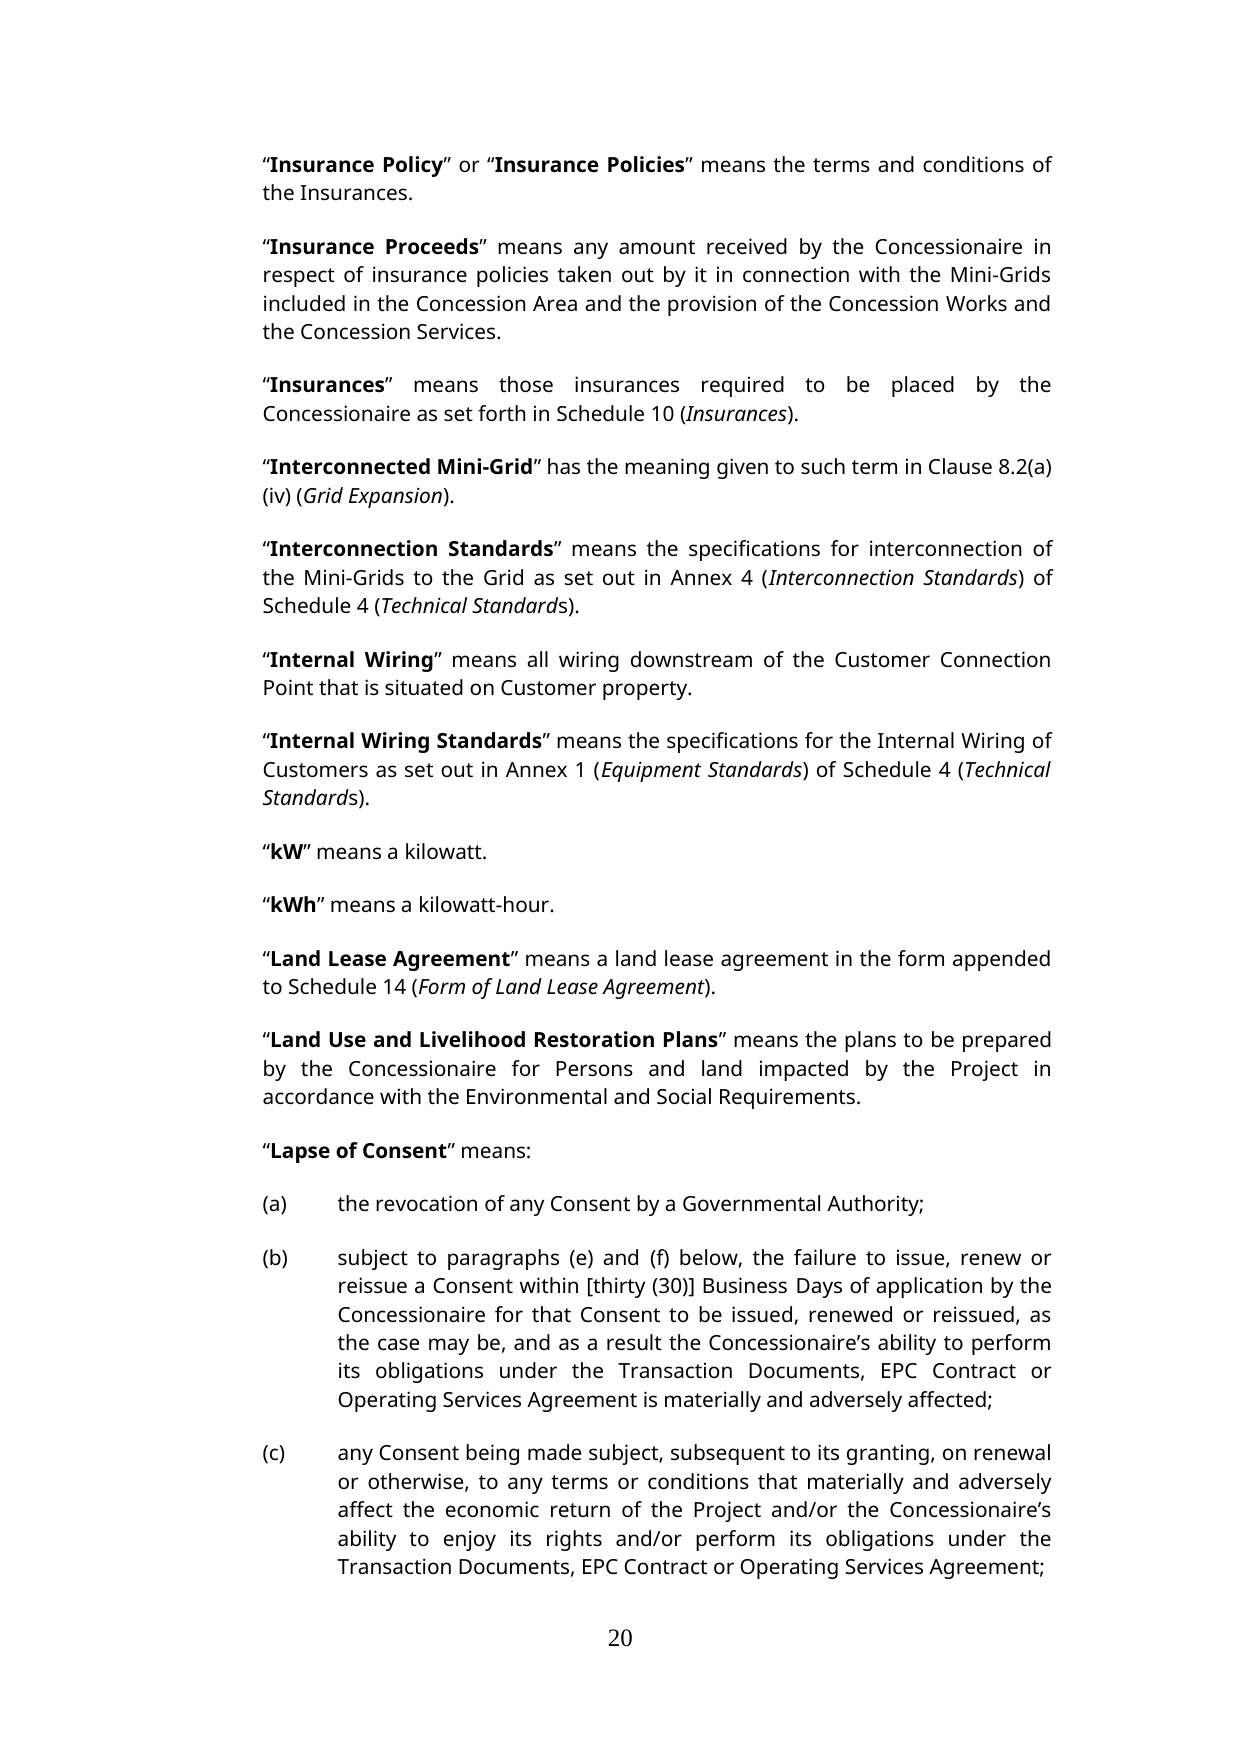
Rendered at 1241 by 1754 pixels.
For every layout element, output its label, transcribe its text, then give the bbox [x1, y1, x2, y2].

list “Insurances” means those insurances required to be placed by the Concessionaire as set forth in Schedule 10 (Insurances). [262, 371, 1053, 427]
text “Land Use and Livelihood Restoration Plans” means the plans to be prepared by the Concessionaire for Persons and land impacted by the Project in accordance with the Environmental and Social Requirements. [262, 1026, 1053, 1111]
text “Internal Wiring” means all wiring downstream of the Customer Connection Point that is situated on Customer property. [262, 645, 1053, 702]
text “Insurance Policy” or “Insurance Policies” means the terms and conditions of the Insurances. [262, 150, 1053, 207]
text subject to paragraphs (e) and (f) below, the failure to issue, renew or reissue a Consent within [thirty (30)] Business Days of application by the Concessionaire for that Consent to be issued, renewed or reissued, as the case may be, and as a result the Concessionaire’s ability to perform its obligations under the Transaction Documents, EPC Contract or Operating Services Agreement is materially and adversely affected; [262, 1243, 1053, 1413]
list “Insurance Proceeds” means any amount received by the Concessionaire in respect of insurance policies taken out by it in connection with the Mini-Grids included in the Concession Area and the provision of the Concession Works and the Concession Services. [262, 232, 1053, 346]
text “Land Lease Agreement” means a land lease agreement in the form appended to Schedule 14 (Form of Land Lease Agreement). [262, 944, 1053, 1001]
text “Internal Wiring Standards” means the specifications for the Internal Wiring of Customers as set out in Annex 1 (Equipment Standards) of Schedule 4 (Technical Standards). [262, 727, 1053, 812]
text “kW” means a kilowatt. [262, 837, 1053, 865]
text “Interconnection Standards” means the specifications for interconnection of the Mini-Grids to the Grid as set out in Annex 4 (Interconnection Standards) of Schedule 4 (Technical Standards). [262, 534, 1053, 620]
text “Interconnected Mini-Grid” has the meaning given to such term in Clause 8.2(a)(iv) (Grid Expansion). [262, 452, 1053, 509]
list “Lapse of Consent” means: [187, 1136, 1053, 1164]
list the revocation of any Consent by a Governmental Authority; [262, 1189, 1053, 1218]
text any Consent being made subject, subsequent to its granting, on renewal or otherwise, to any terms or conditions that materially and adversely affect the economic return of the Project and/or the Concessionaire’s ability to enjoy its rights and/or perform its obligations under the Transaction Documents, EPC Contract or Operating Services Agreement; [262, 1438, 1053, 1581]
text “kWh” means a kilowatt-hour. [262, 890, 1053, 919]
